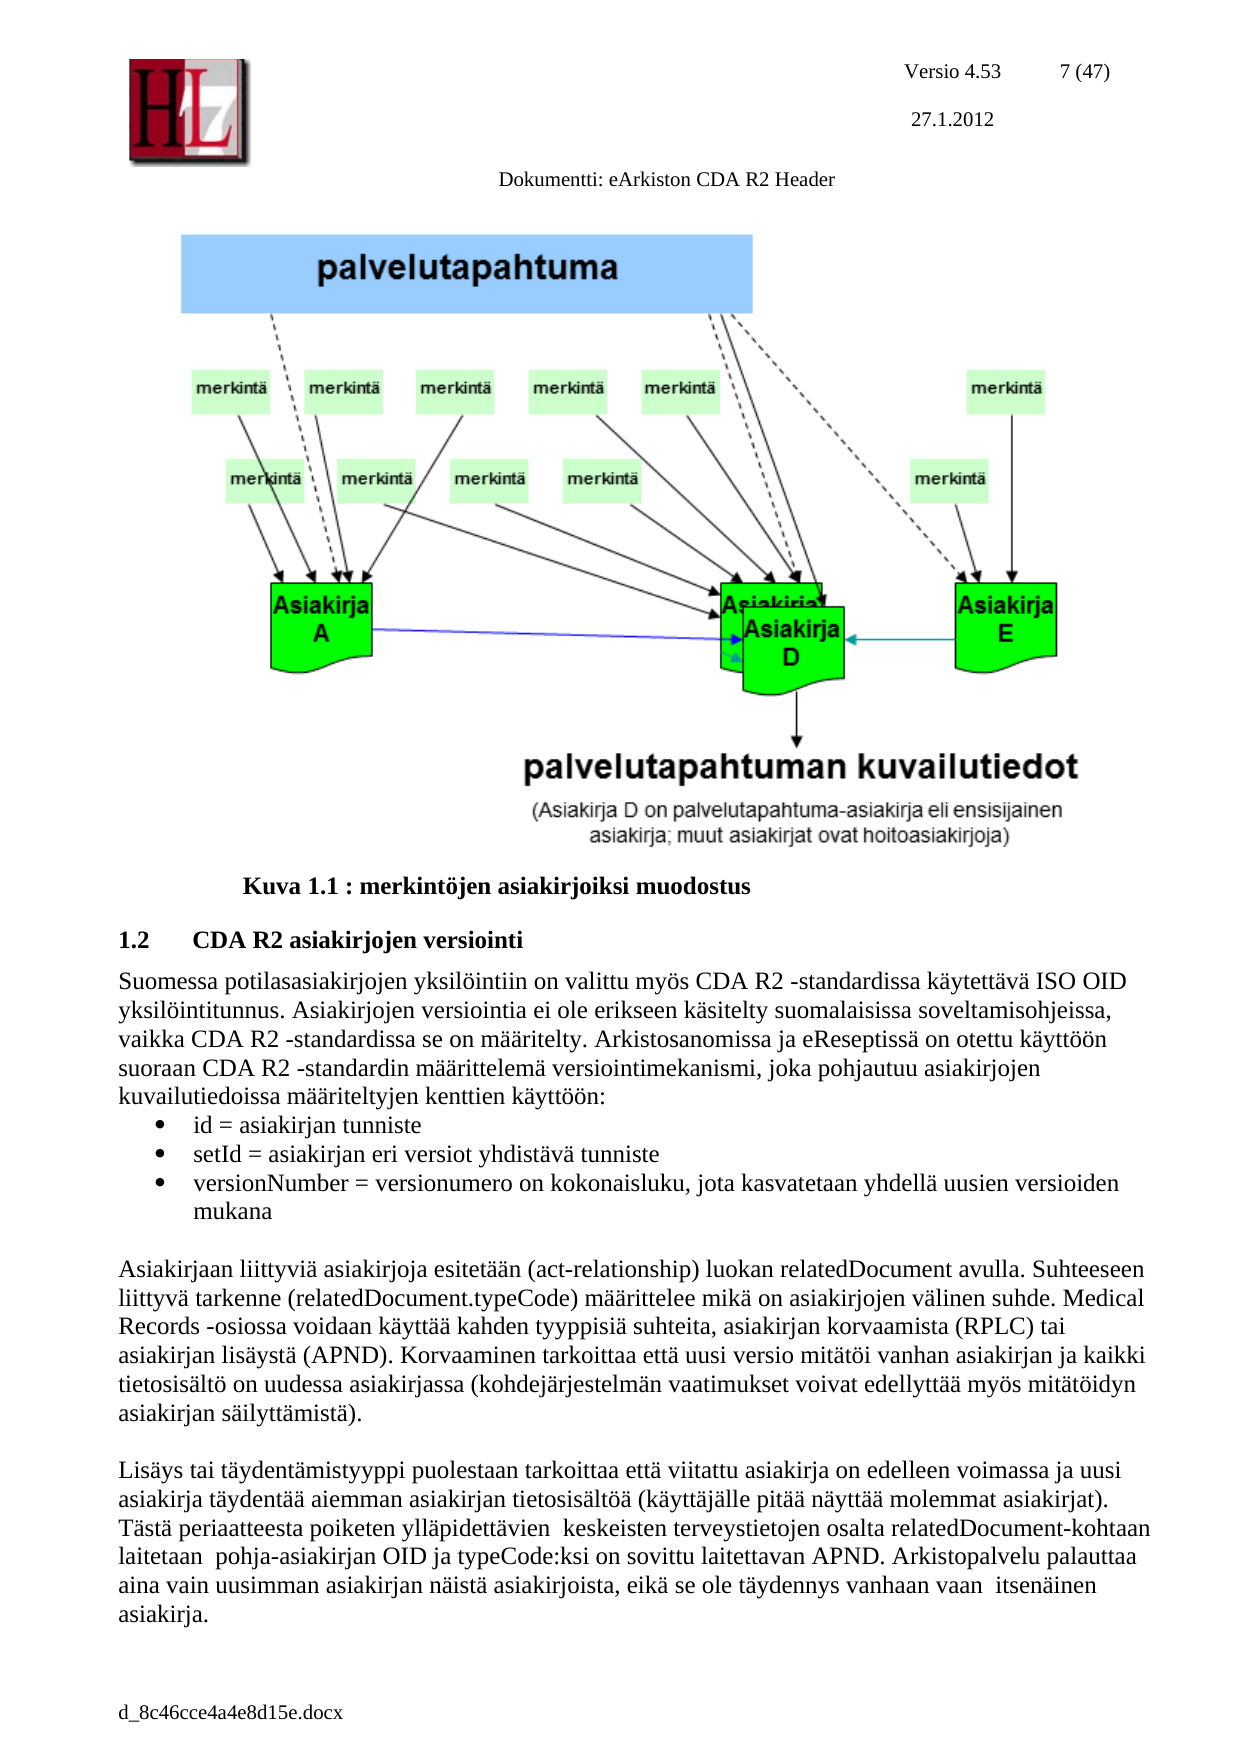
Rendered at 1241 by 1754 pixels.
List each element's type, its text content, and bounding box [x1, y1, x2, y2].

list setId = asiakirjan eri versiot yhdistävä tunniste [156, 1139, 1152, 1168]
list id = asiakirjan tunniste [156, 1110, 1152, 1139]
picture [171, 220, 1099, 859]
text Asiakirjaan liittyviä asiakirjoja esitetään (act-relationship) luokan relatedDocument avulla. Suhteeseen liittyvä tarkenne (relatedDocument.typeCode) määrittelee mikä on asiakirjojen välinen suhde. Medical Records -osiossa voidaan käyttää kahden tyyppisiä suhteita, asiakirjan korvaamista (RPLC) tai asiakirjan lisäystä (APND). Korvaaminen tarkoittaa että uusi versio mitätöi vanhan asiakirjan ja kaikki tietosisältö on uudessa asiakirjassa (kohdejärjestelmän vaatimukset voivat edellyttää myös mitätöidyn asiakirjan säilyttämistä). [118, 1254, 1152, 1426]
text Kuva 1.1 : merkintöjen asiakirjoiksi muodostus [148, 871, 1152, 900]
list versionNumber = versionumero on kokonaisluku, jota kasvatetaan yhdellä uusien versioiden mukana [156, 1168, 1152, 1225]
subtitle CDA R2 asiakirjojen versiointi [118, 925, 1152, 954]
picture [129, 59, 252, 167]
text Suomessa potilasasiakirjojen yksilöintiin on valittu myös CDA R2 -standardissa käytettävä ISO OID yksilöintitunnus. Asiakirjojen versiointia ei ole erikseen käsitelty suomalaisissa soveltamisohjeissa, vaikka CDA R2 -standardissa se on määritelty. Arkistosanomissa ja eReseptissä on otettu käyttöön suoraan CDA R2 -standardin määrittelemä versiointimekanismi, joka pohjautuu asiakirjojen kuvailutiedoissa määriteltyjen kenttien käyttöön: [118, 966, 1152, 1110]
text Lisäys tai täydentämistyyppi puolestaan tarkoittaa että viitattu asiakirja on edelleen voimassa ja uusi asiakirja täydentää aiemman asiakirjan tietosisältöä (käyttäjälle pitää näyttää molemmat asiakirjat). Tästä periaatteesta poiketen ylläpidettävien keskeisten terveystietojen osalta relatedDocument-kohtaan laitetaan pohja-asiakirjan OID ja typeCode:ksi on sovittu laitettavan APND. Arkistopalvelu palauttaa aina vain uusimman asiakirjan näistä asiakirjoista, eikä se ole täydennys vanhaan vaan itsenäinen asiakirja. [118, 1455, 1152, 1628]
